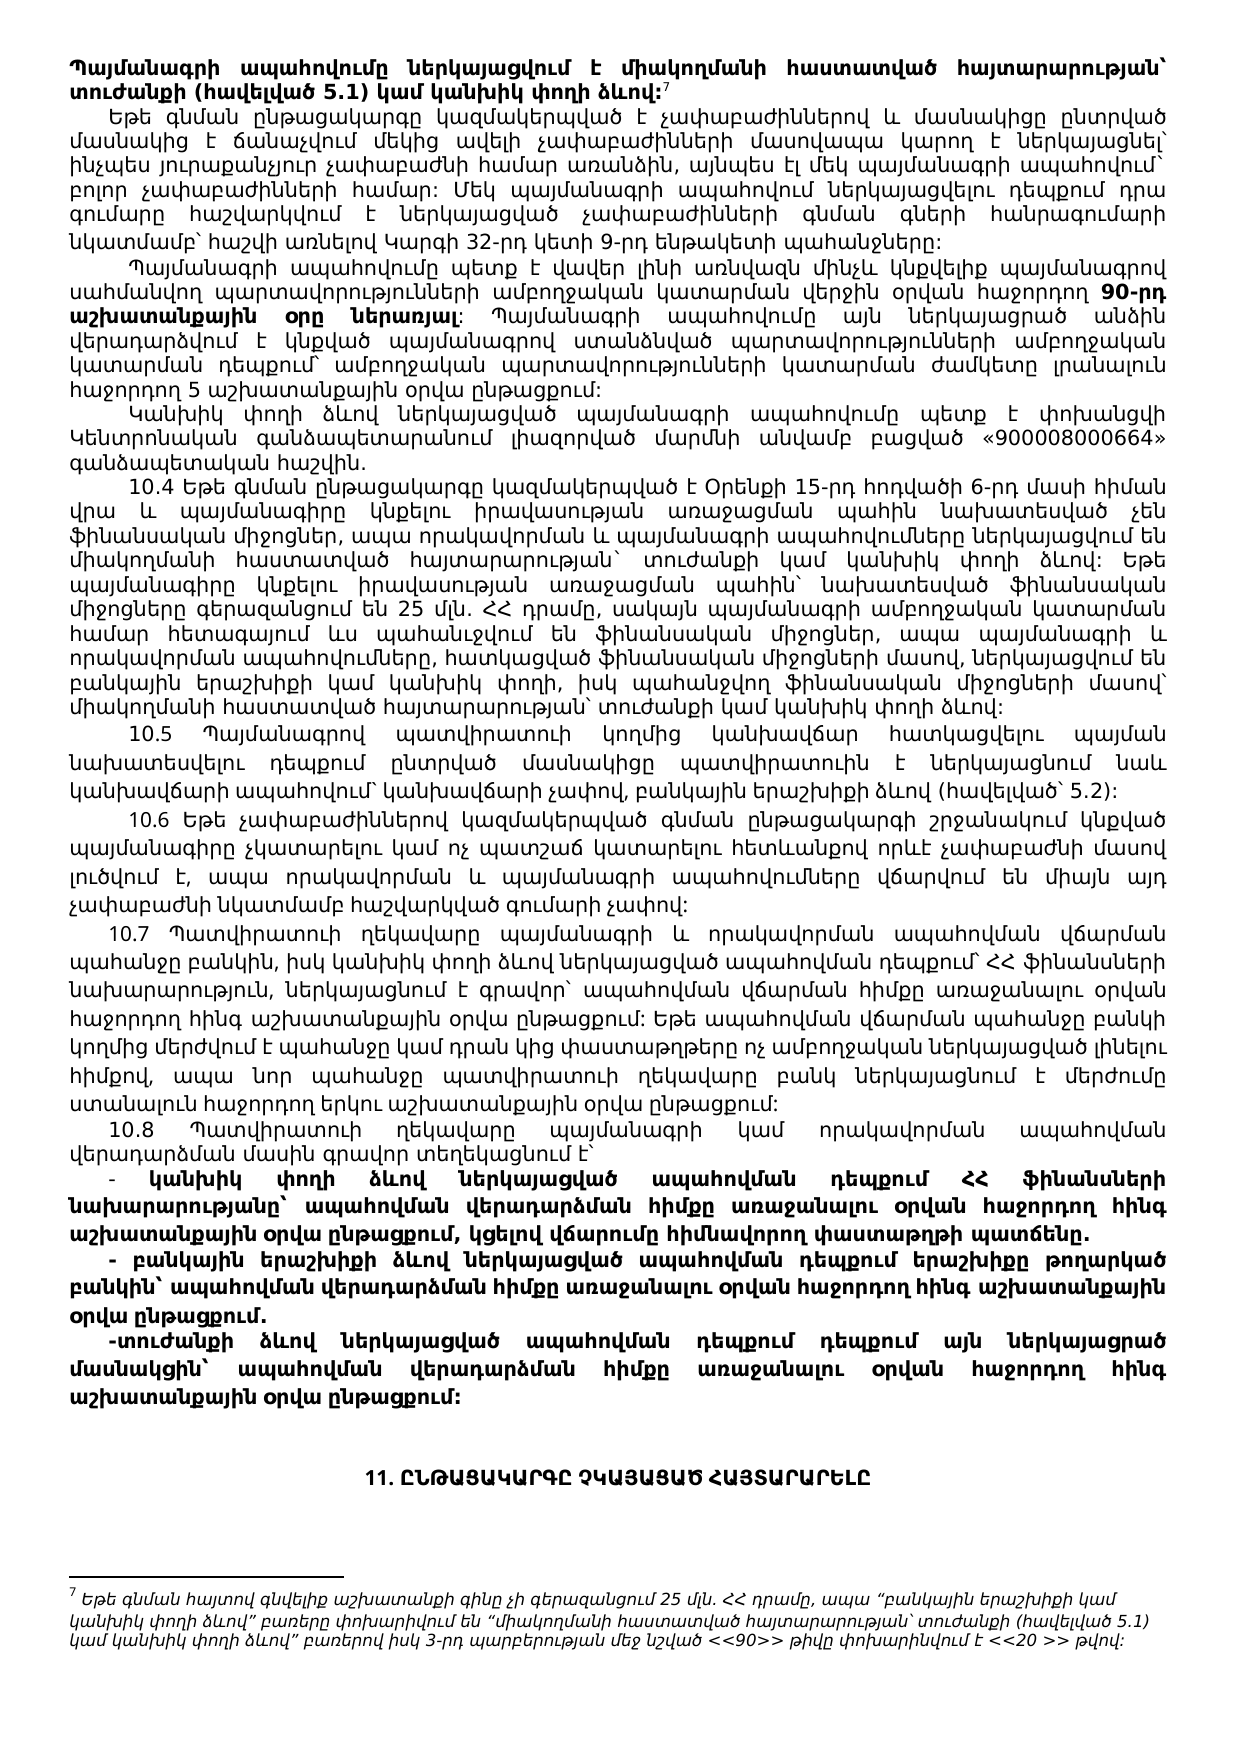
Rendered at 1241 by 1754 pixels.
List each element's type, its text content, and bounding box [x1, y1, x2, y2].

text - կանխիկ փողի ձևով ներկայացված ապահովման դեպքում ՀՀ ֆինանսների նախարարությանը՝ ապահովման վերադարձման հիմքը առաջանալու օրվան հաջորդող հինգ աշխատանքային օրվա ընթացքում, կցելով վճարումը հիմնավորող փաստաթղթի պատճենը. [69, 1167, 1167, 1248]
text 10.5 Պայմանագրով պատվիրատուի կողմից կանխավճար հատկացվելու պայման նախատեսվելու դեպքում ընտրված մասնակիցը պատվիրատուին է ներկայացնում նաև կանխավճարի ապահովում` կանխավճարի չափով, բանկային երաշխիքի ձևով (հավելված՝ 5․2): [69, 719, 1167, 805]
text 10.7 Պատվիրատուի ղեկավարը պայմանագրի և որակավորման ապահովման վճարման պահանջը բանկին, իսկ կանխիկ փողի ձևով ներկայացված ապահովման դեպքում՝ ՀՀ ֆինանսների նախարարություն, ներկայացնում է գրավոր՝ ապահովման վճարման հիմքը առաջանալու օրվան հաջորդող հինգ աշխատանքային օրվա ընթացքում: Եթե ապահովման վճարման պահանջը բանկի կողմից մերժվում է պահանջը կամ դրան կից փաստաթղթերը ոչ ամբողջական ներկայացված լինելու հիմքով, ապա նոր պահանջը պատվիրատուի ղեկավարը բանկ ներկայացնում է մերժումը ստանալուն հաջորդող երկու աշխատանքային օրվա ընթացքում: [69, 919, 1167, 1118]
text 10.4 Եթե գնման ընթացակարգը կազմակերպված է Օրենքի 15-րդ հոդվածի 6-րդ մասի հիման վրա և պայմանագիրը կնքելու իրավասության առաջացման պահին նախատեսված չեն ֆինանսական միջոցներ, ապա որակավորման և պայմանագրի ապահովումները ներկայացվում են միակողմանի հաստատված հայտարարության` տուժանքի կամ կանխիկ փողի ձևով: Եթե պայմանագիրը կնքելու իրավասության առաջացման պահին՝ նախատեսված ֆինանսական միջոցները գերազանցում են 25 մլն. ՀՀ դրամը, սակայն պայմանագրի ամբողջական կատարման համար հետագայում ևս պահանւջվում են ֆինանսական միջոցներ, ապա պայմանագրի և որակավորման ապահովումները, հատկացված ֆինանսական միջոցների մասով, ներկայացվում են բանկային երաշխիքի կամ կանխիկ փողի, իսկ պահանջվող ֆինանսական միջոցների մասով՝ միակողմանի հաստատված հայտարարության՝ տուժանքի կամ կանխիկ փողի ձևով: [69, 475, 1167, 719]
text 10.6 Եթե չափաբաժիններով կազմակերպված գնման ընթացակարգի շրջանակում կնքված պայմանագիրը չկատարելու կամ ոչ պատշաճ կատարելու հետևանքով որևէ չափաբաժնի մասով լուծվում է, ապա որակավորման և պայմանագրի ապահովումները վճարվում են միայն այդ չափաբաժնի նկատմամբ հաշվարկված գումարի չափով: [69, 805, 1167, 919]
text 11. ԸՆԹԱՑԱԿԱՐԳԸ ՉԿԱՅԱՑԱԾ ՀԱՅՏԱՐԱՐԵԼԸ [69, 1463, 1167, 1492]
text -տուժանքի ձևով ներկայացված ապահովման դեպքում դեպքում այն ներկայացրած մասնակցին՝ ապահովման վերադարձման հիմքը առաջանալու օրվան հաջորդող հինգ աշխատանքային օրվա ընթացքում: [69, 1329, 1167, 1411]
text 10.8 Պատվիրատուի ղեկավարը պայմանագրի կամ որակավորման ապահովման վերադարձման մասին գրավոր տեղեկացնում է՝ [69, 1118, 1167, 1167]
text Կանխիկ փողի ձևով ներկայացված պայմանագրի ապահովումը պետք է փոխանցվի Կենտրոնական գանձապետարանում լիազորված մարմնի անվամբ բացված «900008000664» գանձապետական հաշվին. [69, 402, 1167, 475]
text Եթե գնման ընթացակարգը կազմակերպված է չափաբաժիններով և մասնակիցը ընտրված մասնակից է ճանաչվում մեկից ավելի չափաբաժինների մասովապա կարող է ներկայացնել՝ ինչպես յուրաքանչյուր չափաբաժնի համար առանձին, այնպես էլ մեկ պայմանագրի ապահովում` բոլոր չափաբաժինների համար: Մեկ պայմանագրի ապահովում ներկայացվելու դեպքում դրա գումարը հաշվարկվում է ներկայացված չափաբաժինների գնման գների հանրագումարի նկատմամբ՝ հաշվի առնելով Կարգի 32-րդ կետի 9-րդ ենթակետի պահանջները: [69, 104, 1167, 256]
text 10.3. Պայմանագրի ապահովման չափը կազմում է գնման գնի 10 տոկոսը: Եթե պայմանագրի նախագծով նախատեսված աշխատանքների գնման գինը պակաս է կնքվելիք պայմանագրի գնից, ապա պայմանագրի ապահովման չափը հաշվարկվում է պայմանագրի գնի նկատմամբ: Պայմանագրի ապահովումը ներկայացվում է միակողմանի հաստատված հայտարարության՝ տուժանքի (հավելված 5.1) կամ կանխիկ փողի ձևով: [69, 56, 1167, 104]
text - բանկային երաշխիքի ձևով ներկայացված ապահովման դեպքում երաշխիքը թողարկած բանկին՝ ապահովման վերադարձման հիմքը առաջանալու օրվան հաջորդող հինգ աշխատանքային օրվա ընթացքում. [69, 1248, 1167, 1329]
text Պայմանագրի ապահովումը պետք է վավեր լինի առնվազն մինչև կնքվելիք պայմանագրով սահմանվող պարտավորությունների ամբողջական կատարման վերջին օրվան հաջորդող 90-րդ աշխատանքային օրը ներառյալ: Պայմանագրի ապահովումը այն ներկայացրած անձին վերադարձվում է կնքված պայմանագրով ստանձնված պարտավորությունների ամբողջական կատարման դեպքում՝ ամբողջական պարտավորությունների կատարման ժամկետը լրանալուն հաջորդող 5 աշխատանքային օրվա ընթացքում: [69, 256, 1167, 402]
